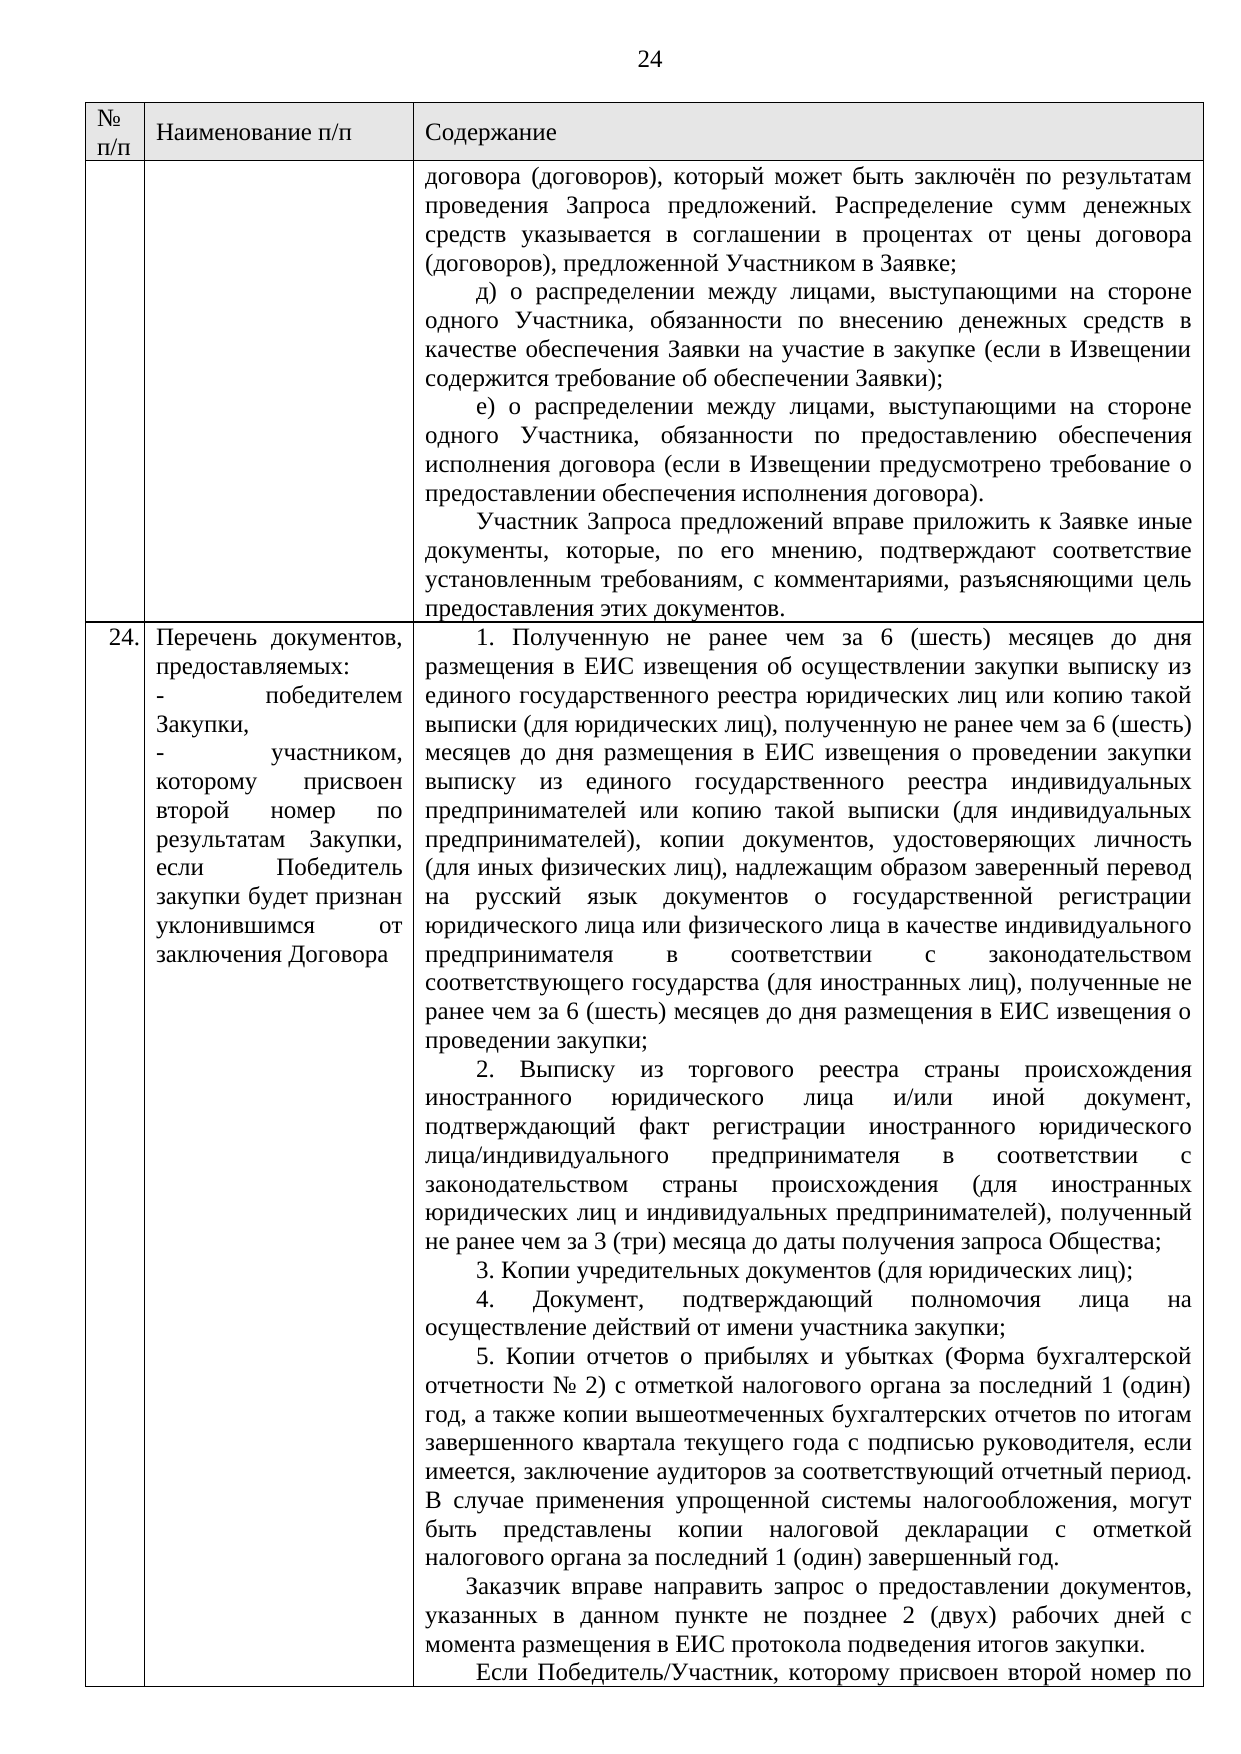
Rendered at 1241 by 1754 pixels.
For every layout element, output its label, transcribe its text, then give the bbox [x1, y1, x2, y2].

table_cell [145, 161, 413, 621]
table_header Наименование п/п [145, 103, 413, 160]
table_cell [414, 623, 1203, 1686]
table_header № п/п [86, 103, 144, 160]
table_header Содержание [414, 103, 1203, 160]
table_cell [414, 161, 1203, 621]
table_cell [86, 623, 144, 1686]
table_cell [86, 161, 144, 621]
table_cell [145, 623, 413, 1686]
